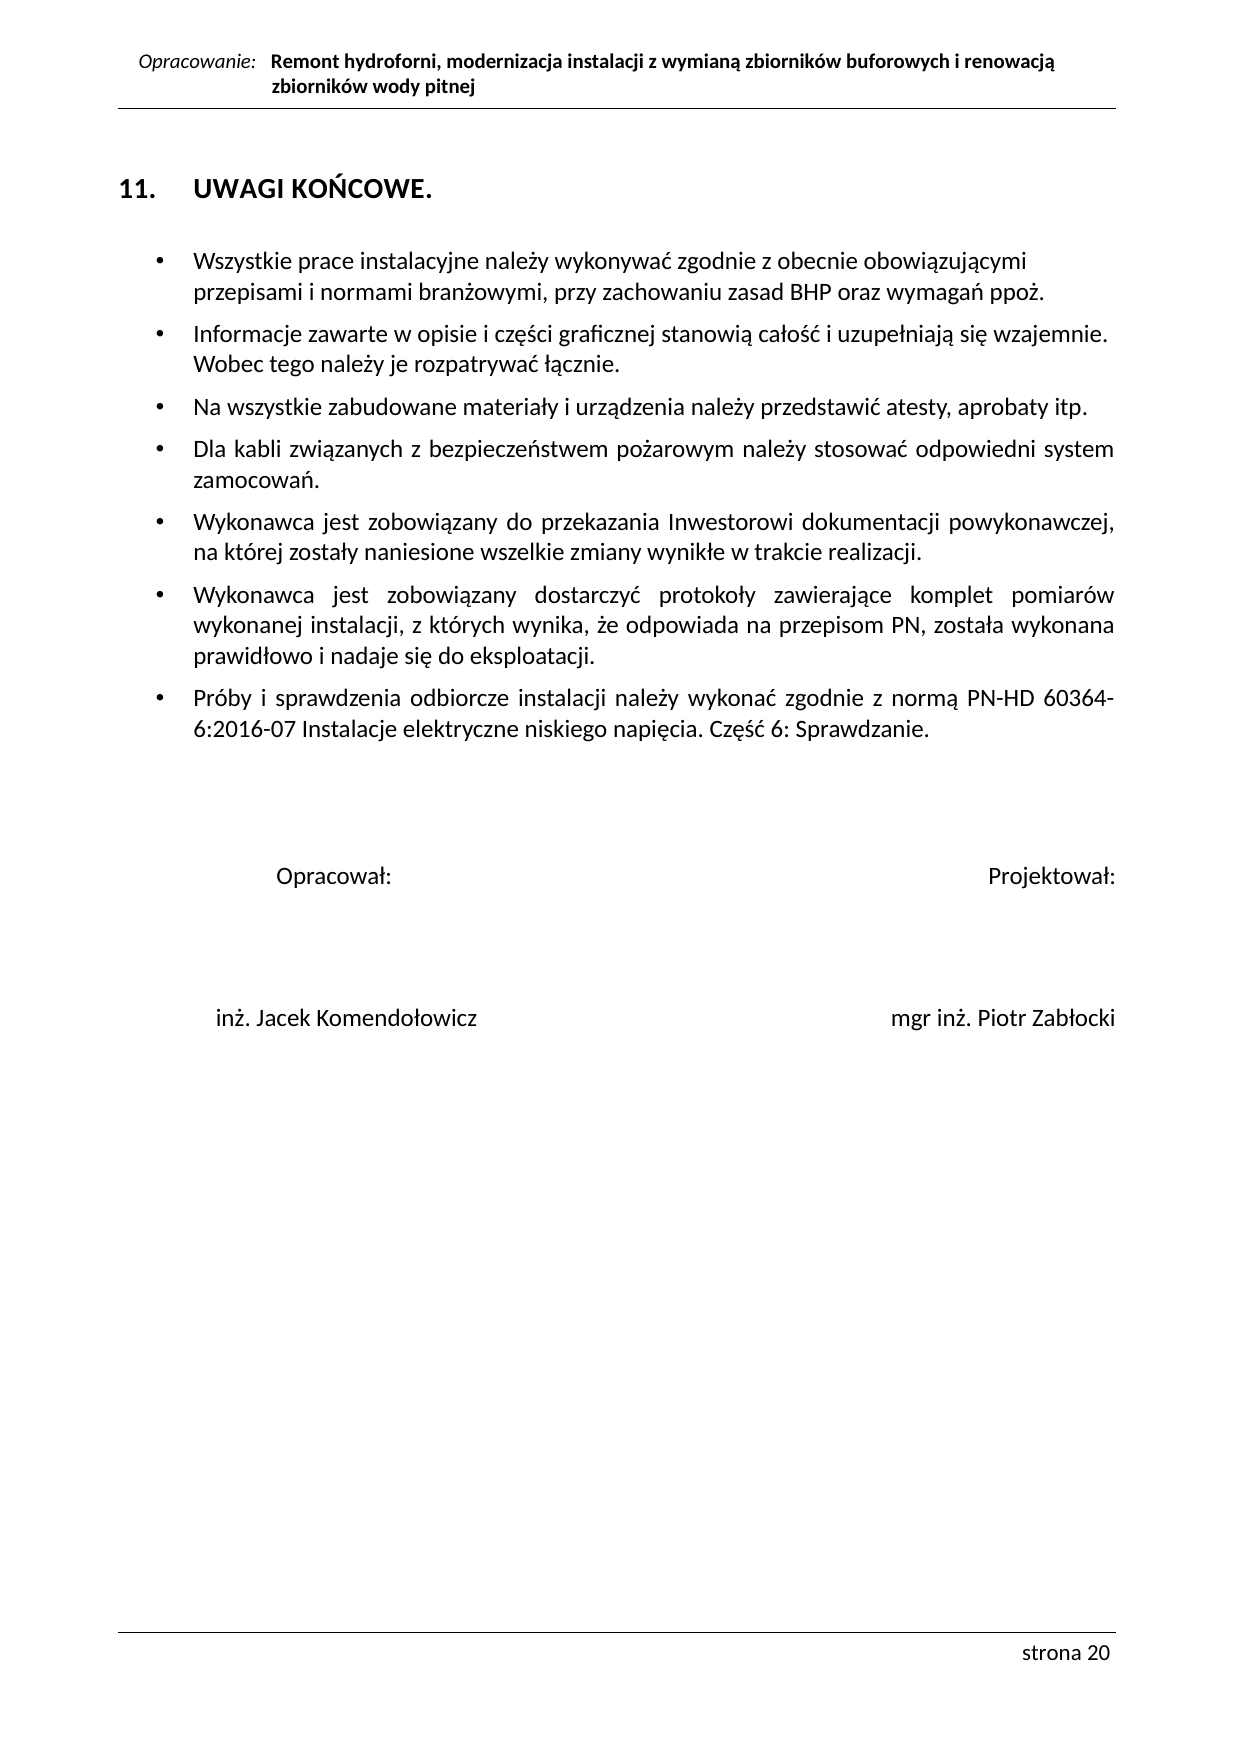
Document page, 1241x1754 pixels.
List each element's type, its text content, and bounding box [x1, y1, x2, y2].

text inż. Jacek Komendołowicz mgr inż. Piotr Zabłocki [118, 998, 1116, 1033]
text Opracował: Projektował: [118, 856, 1116, 892]
list Dla kabli związanych z bezpieczeństwem pożarowym należy stosować odpowiedni system zamocowań. [156, 433, 1116, 494]
list Wykonawca jest zobowiązany dostarczyć protokoły zawierające komplet pomiarów wykonanej instalacji, z których wynika, że odpowiada na przepisom PN, została wykonana prawidłowo i nadaje się do eksploatacji. [156, 579, 1116, 670]
list Próby i sprawdzenia odbiorcze instalacji należy wykonać zgodnie z normą PN-HD 60364-6:2016-07 Instalacje elektryczne niskiego napięcia. Część 6: Sprawdzanie. [156, 682, 1116, 743]
list Wykonawca jest zobowiązany do przekazania Inwestorowi dokumentacji powykonawczej, na której zostały naniesione wszelkie zmiany wynikłe w trakcie realizacji. [156, 506, 1116, 567]
list Na wszystkie zabudowane materiały i urządzenia należy przedstawić atesty, aprobaty itp. [156, 391, 1116, 421]
subtitle UWAGI KOŃCOWE. [118, 170, 1116, 206]
list Informacje zawarte w opisie i części graficznej stanowią całość i uzupełniają się wzajemnie. Wobec tego należy je rozpatrywać łącznie. [156, 318, 1116, 379]
list Wszystkie prace instalacyjne należy wykonywać zgodnie z obecnie obowiązującymi przepisami i normami branżowymi, przy zachowaniu zasad BHP oraz wymagań ppoż. [156, 245, 1116, 306]
